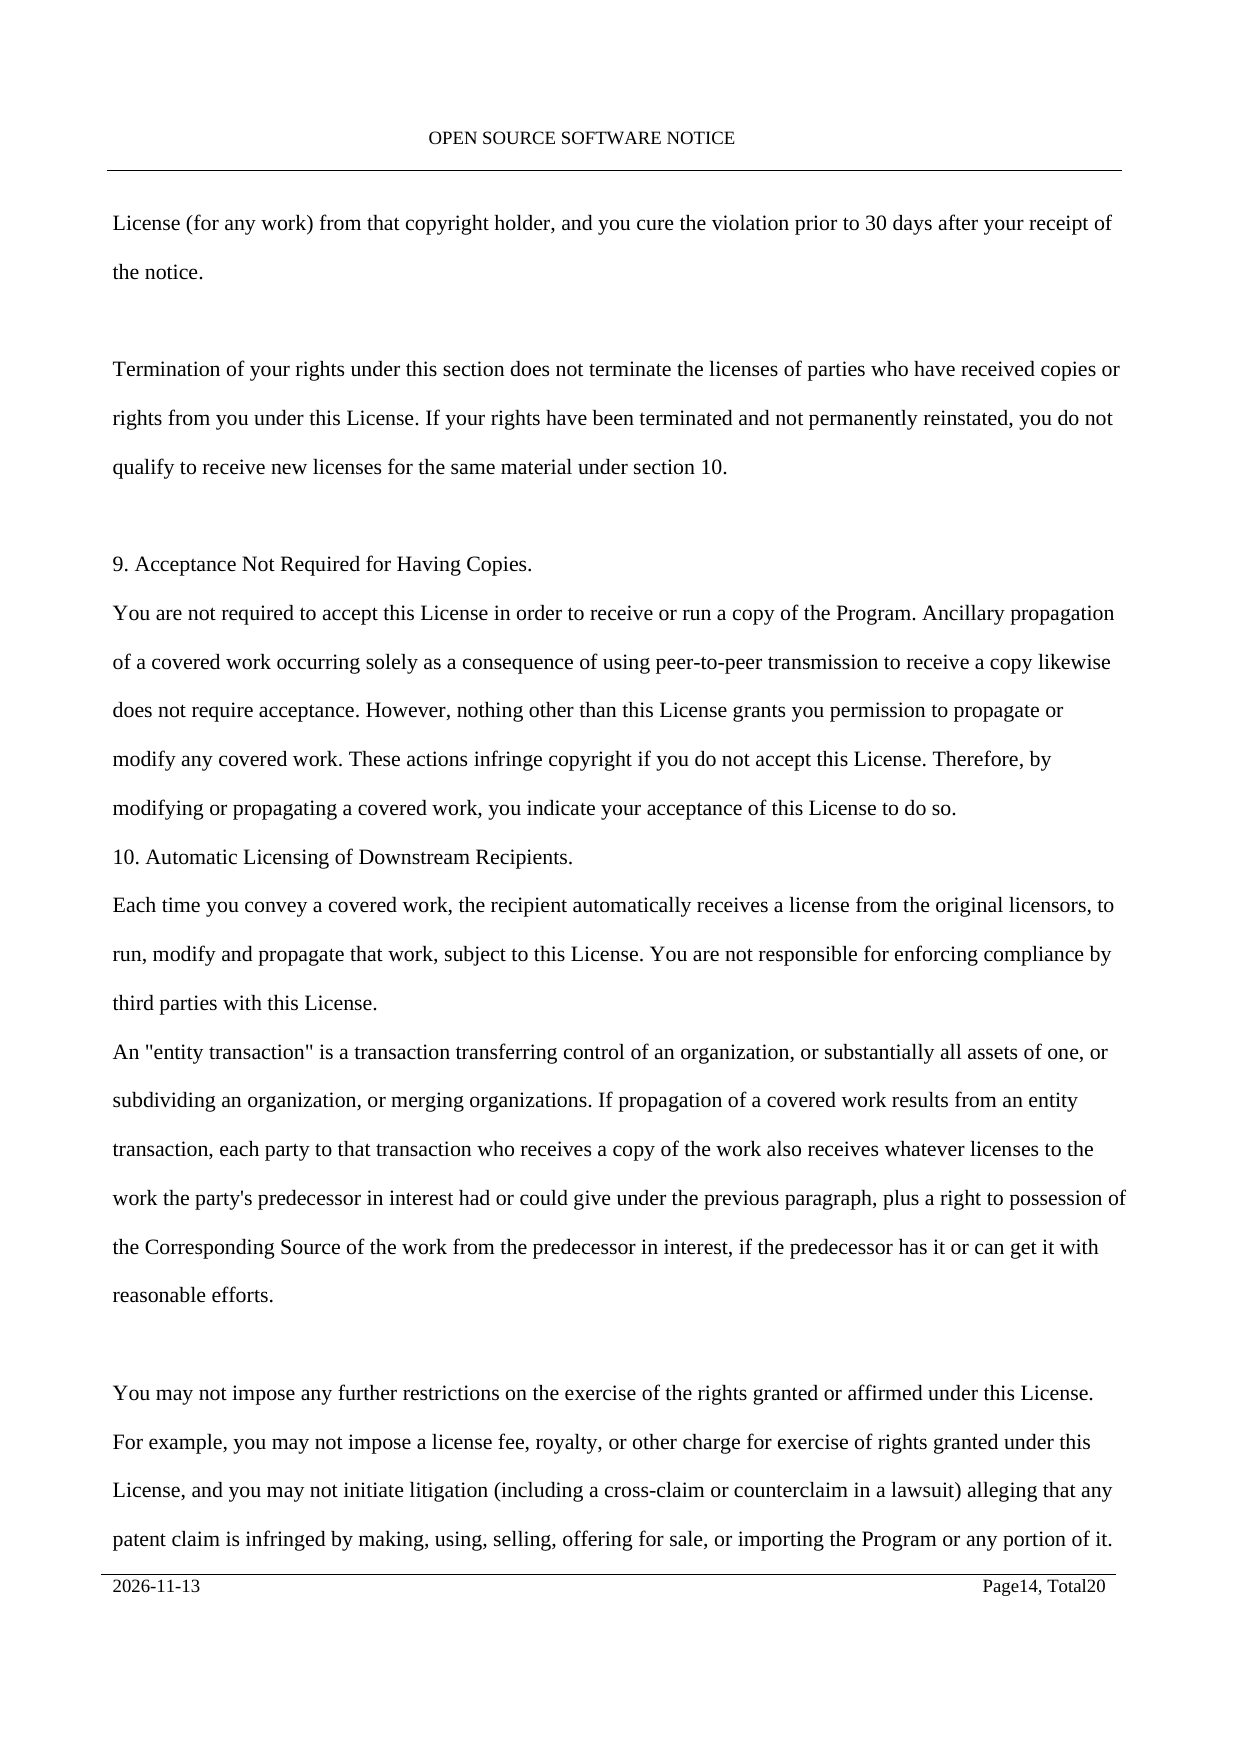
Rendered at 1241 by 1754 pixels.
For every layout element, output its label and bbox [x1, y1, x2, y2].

text [112, 206, 1128, 1555]
